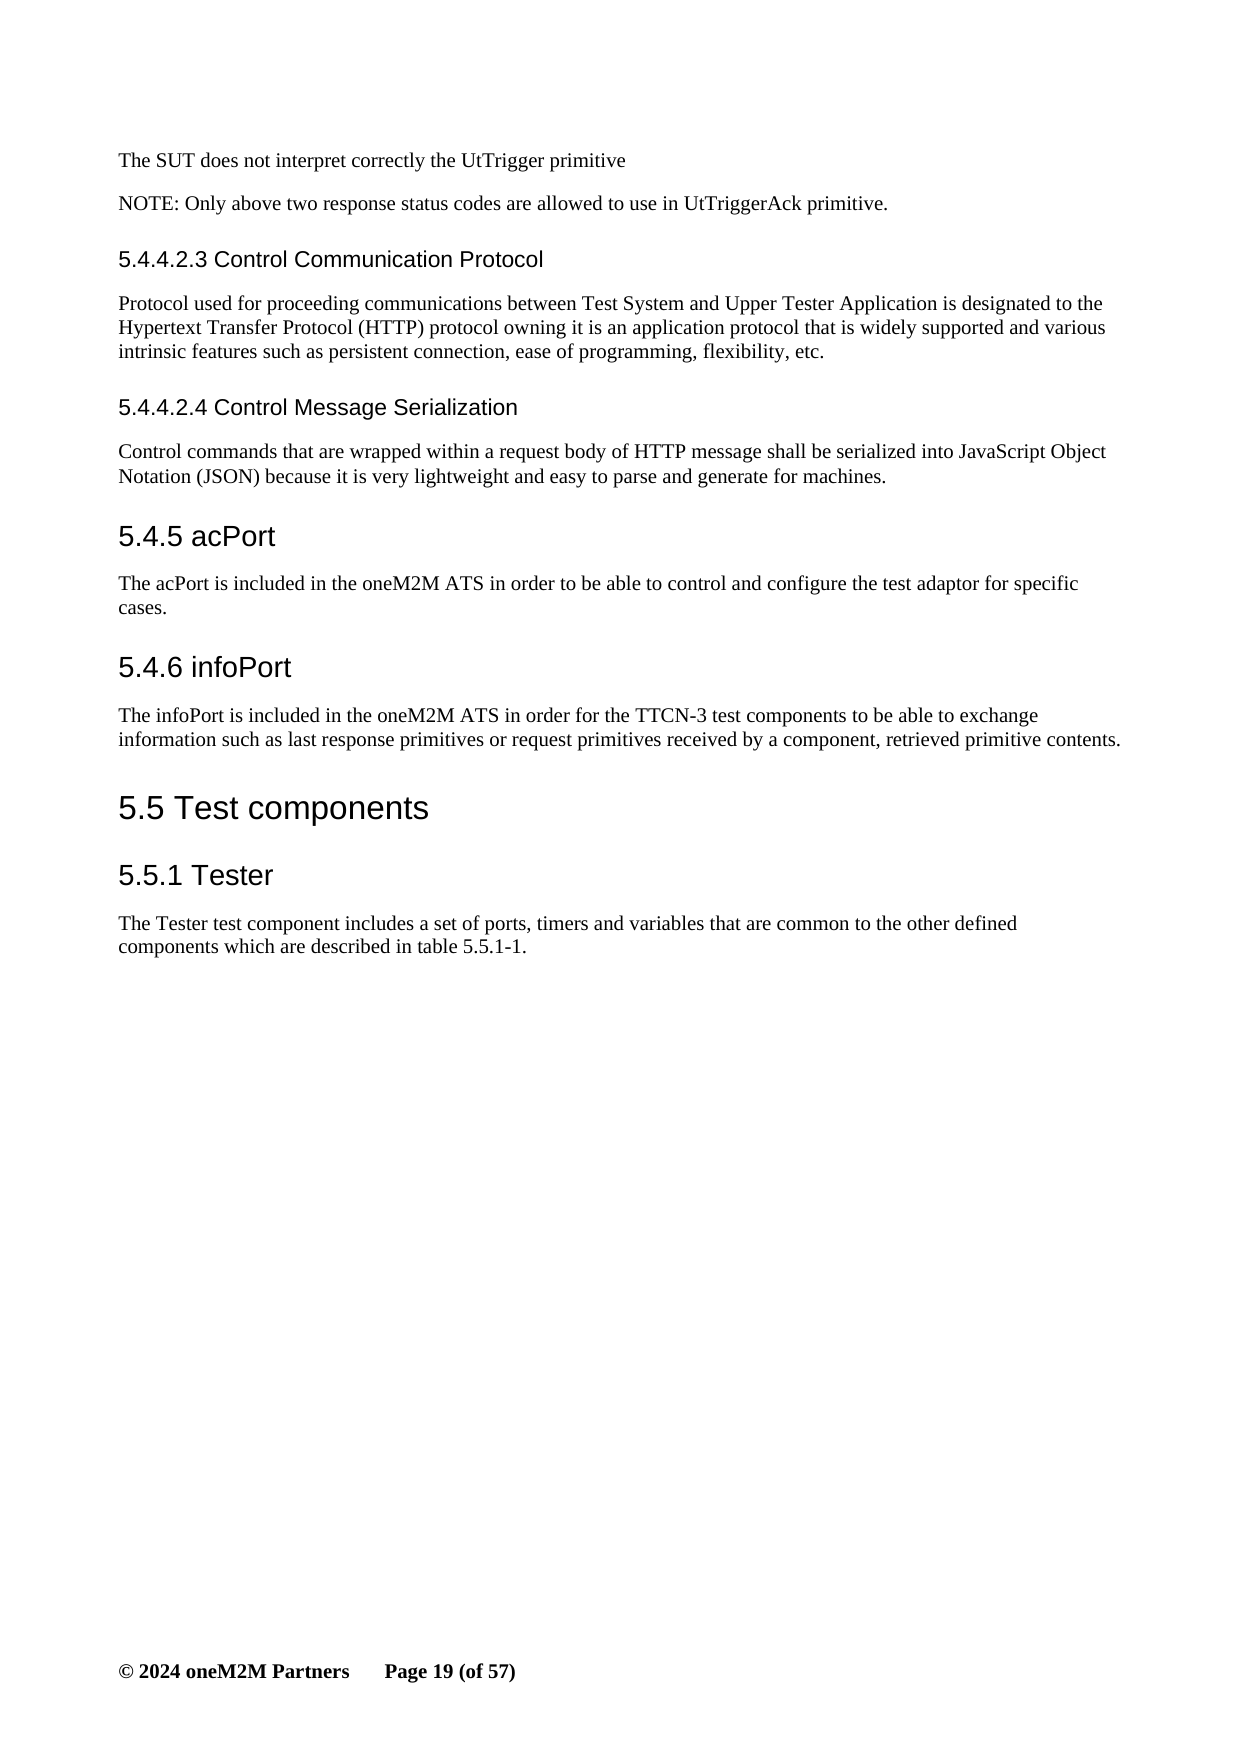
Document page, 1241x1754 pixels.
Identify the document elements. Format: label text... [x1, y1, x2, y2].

subtitle 5.4.4.2.4 Control Message Serialization [118, 394, 1122, 421]
subtitle 5.5 Test components [118, 788, 1122, 827]
subtitle 5.4.6 infoPort [118, 651, 1122, 684]
subtitle 5.5.1 Tester [118, 858, 1122, 892]
subtitle 5.4.5 acPort [118, 519, 1122, 552]
subtitle 5.4.4.2.3 Control Communication Protocol [118, 246, 1122, 272]
